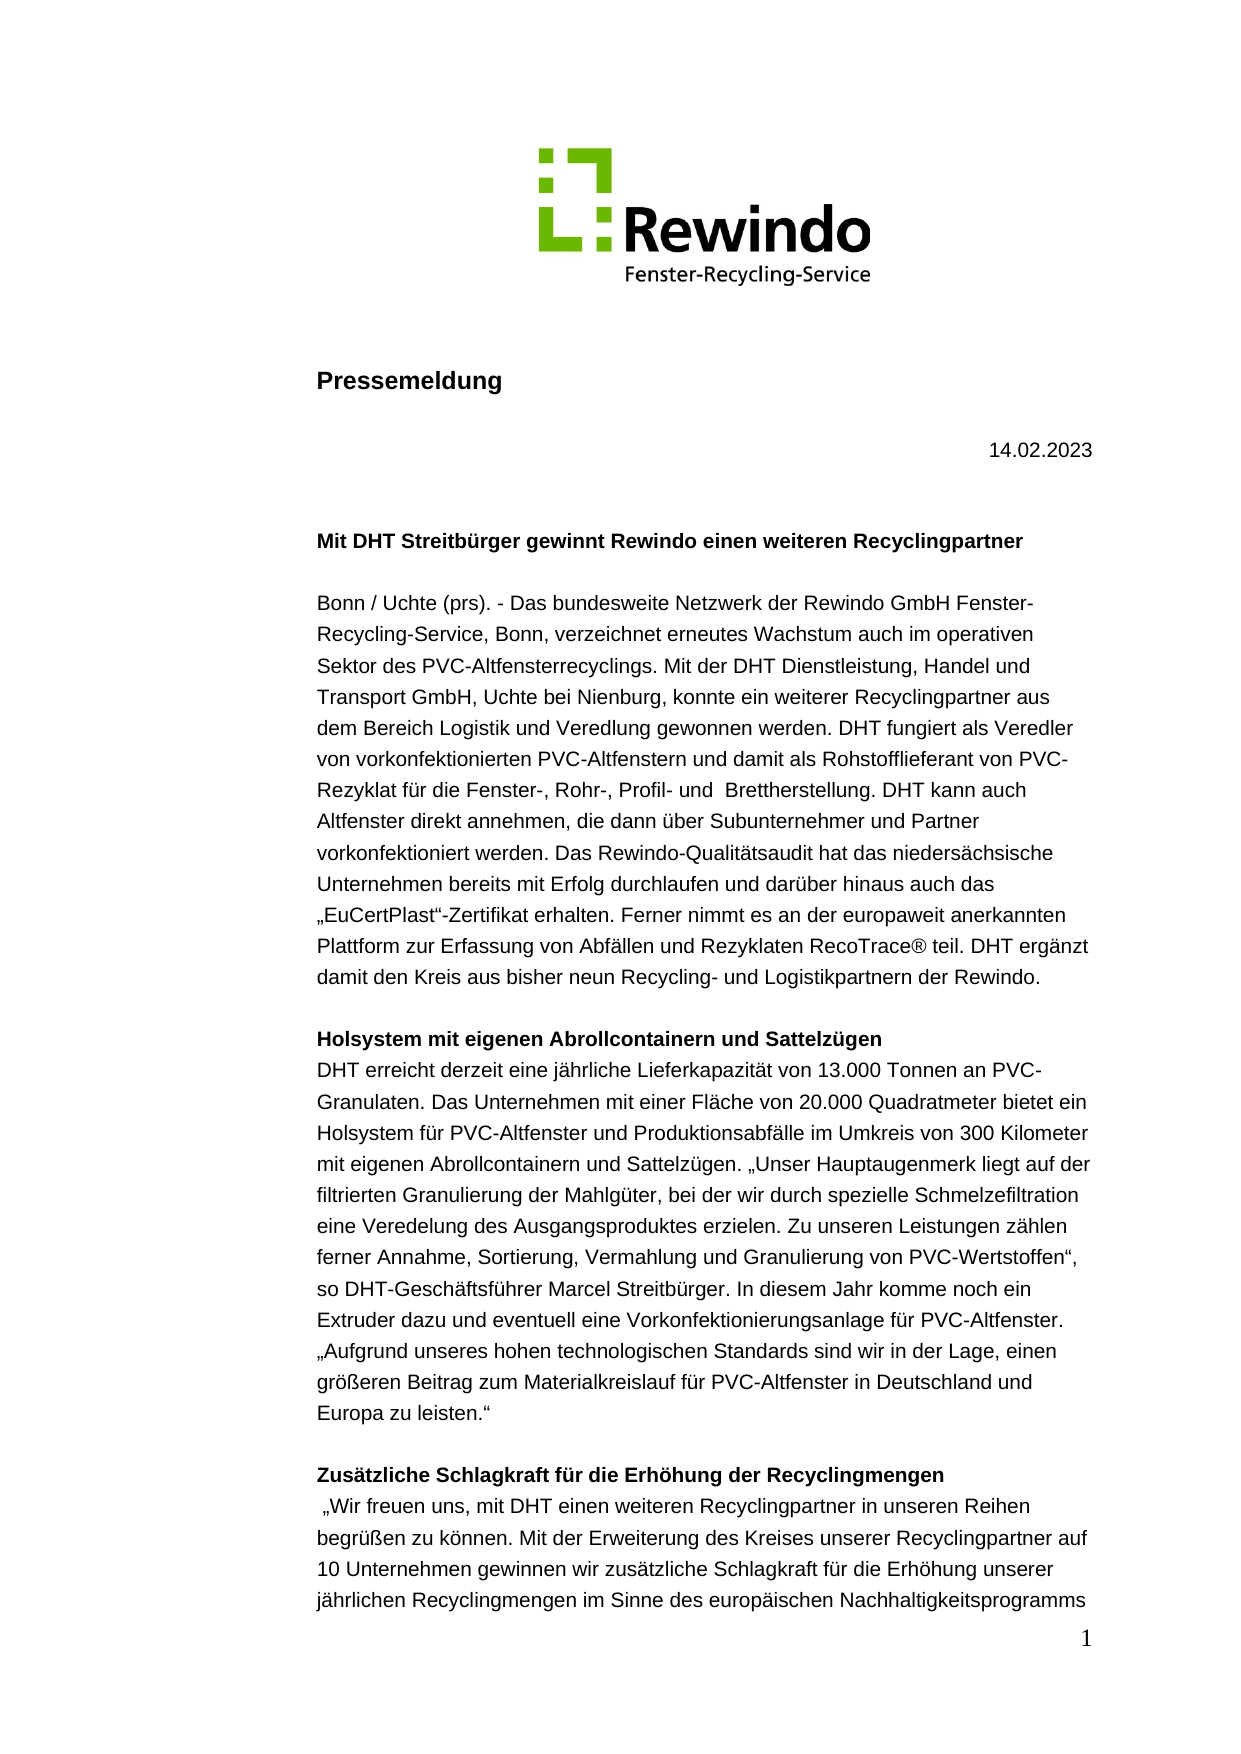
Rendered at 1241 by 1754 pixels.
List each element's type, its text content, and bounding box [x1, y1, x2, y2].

text Zusätzliche Schlagkraft für die Erhöhung der Recyclingmengen [317, 1463, 1093, 1487]
picture [538, 147, 870, 286]
text Mit DHT Streitbürger gewinnt Rewindo einen weiteren Recyclingpartner [317, 529, 1093, 553]
text Bonn / Uchte (prs). - Das bundesweite Netzwerk der Rewindo GmbH Fenster-Recycling-Service, Bonn, verzeichnet erneutes Wachstum auch im operativen Sektor des PVC-Altfensterrecyclings. Mit der DHT Dienstleistung, Handel und Transport GmbH, Uchte bei Nienburg, konnte ein weiterer Recyclingpartner aus dem Bereich Logistik und Veredlung gewonnen werden. DHT fungiert als Veredler von vorkonfektionierten PVC-Altfenstern und damit als Rohstofflieferant von PVC-Rezyklat für die Fenster-, Rohr-, Profil- und Brettherstellung. DHT kann auch Altfenster direkt annehmen, die dann über Subunternehmer und Partner vorkonfektioniert werden. Das Rewindo-Qualitätsaudit hat das niedersächsische Unternehmen bereits mit Erfolg durchlaufen und darüber hinaus auch das „EuCertPlast“-Zertifikat erhalten. Ferner nimmt es an der europaweit anerkannten Plattform zur Erfassung von Abfällen und Rezyklaten RecoTrace® teil. DHT ergänzt damit den Kreis aus bisher neun Recycling- und Logistikpartnern der Rewindo. [317, 591, 1093, 989]
text DHT erreicht derzeit eine jährliche Lieferkapazität von 13.000 Tonnen an PVC-Granulaten. Das Unternehmen mit einer Fläche von 20.000 Quadratmeter bietet ein Holsystem für PVC-Altfenster und Produktionsabfälle im Umkreis von 300 Kilometer mit eigenen Abrollcontainern und Sattelzügen. „Unser Hauptaugenmerk liegt auf der filtrierten Granulierung der Mahlgüter, bei der wir durch spezielle Schmelzefiltration eine Veredelung des Ausgangsproduktes erzielen. Zu unseren Leistungen zählen ferner Annahme, Sortierung, Vermahlung und Granulierung von PVC-Wertstoffen“, so DHT-Geschäftsführer Marcel Streitbürger. In diesem Jahr komme noch ein Extruder dazu und eventuell eine Vorkonfektionierungsanlage für PVC-Altfenster. „Aufgrund unseres hohen technologischen Standards sind wir in der Lage, einen größeren Beitrag zum Materialkreislauf für PVC-Altfenster in Deutschland und Europa zu leisten.“ [317, 1058, 1093, 1425]
text 14.02.2023 [316, 438, 1093, 462]
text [317, 1494, 1093, 1612]
text Holsystem mit eigenen Abrollcontainern und Sattelzügen [317, 1027, 1093, 1051]
text Pressemeldung [316, 366, 1093, 395]
